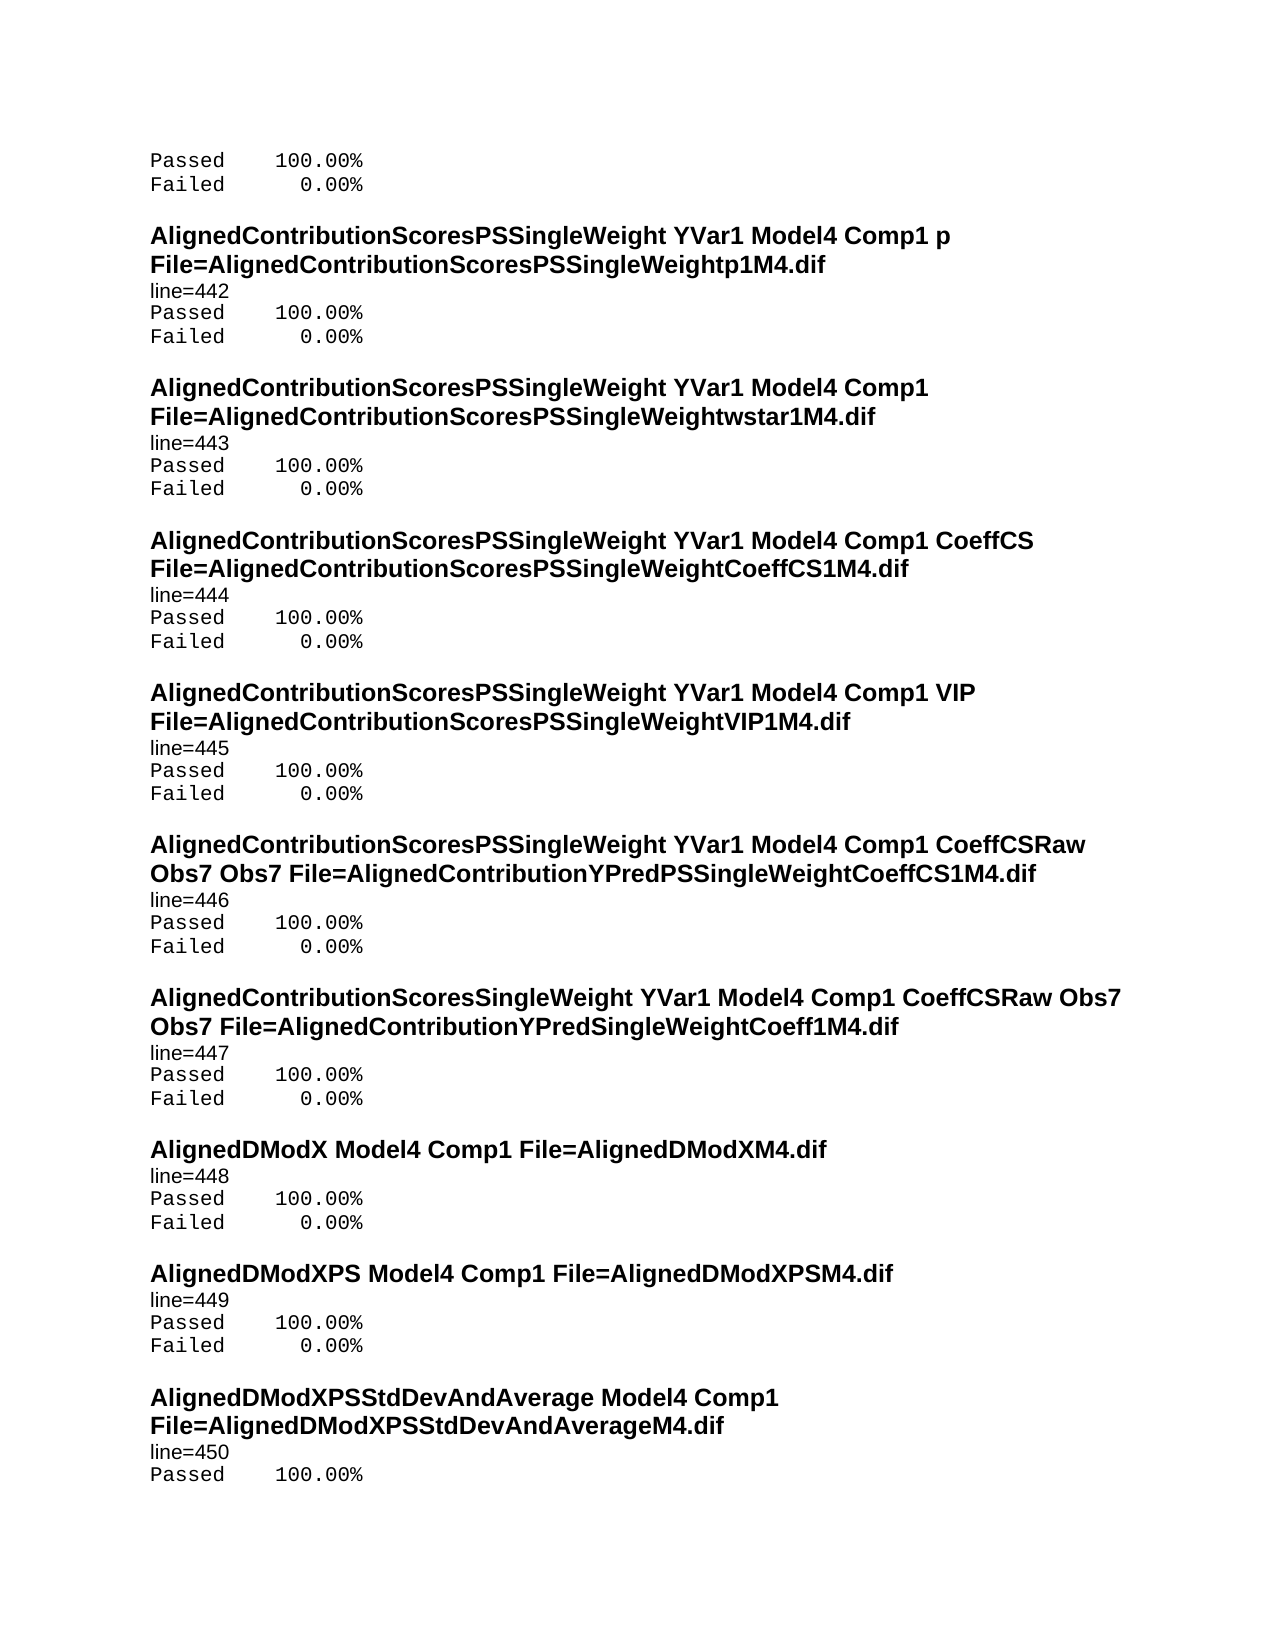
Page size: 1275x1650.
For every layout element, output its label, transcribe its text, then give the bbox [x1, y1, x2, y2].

text line=444 [150, 583, 1125, 607]
text AlignedContributionScoresPSSingleWeight YVar1 Model4 Comp1 CoeffCSRaw Obs7 Obs7 File=AlignedContributionYPredPSSingleWeightCoeffCS1M4.dif [150, 831, 1125, 888]
text Failed 0.00% [150, 1335, 1125, 1359]
text AlignedContributionScoresSingleWeight YVar1 Model4 Comp1 CoeffCSRaw Obs7 Obs7 File=AlignedContributionYPredSingleWeightCoeff1M4.dif [150, 983, 1125, 1040]
text AlignedContributionScoresPSSingleWeight YVar1 Model4 Comp1 VIP File=AlignedContributionScoresPSSingleWeightVIP1M4.dif [150, 678, 1125, 736]
text Passed 100.00% [150, 912, 1125, 936]
text Failed 0.00% [150, 174, 1125, 197]
text line=450 [150, 1440, 1125, 1464]
text line=448 [150, 1164, 1125, 1188]
text Passed 100.00% [150, 759, 1125, 783]
text Failed 0.00% [150, 478, 1125, 502]
text line=442 [150, 278, 1125, 302]
text AlignedDModXPSStdDevAndAverage Model4 Comp1 File=AlignedDModXPSStdDevAndAverageM4.dif [150, 1383, 1125, 1440]
text Passed 100.00% [150, 1064, 1125, 1088]
text Passed 100.00% [150, 607, 1125, 631]
text AlignedContributionScoresPSSingleWeight YVar1 Model4 Comp1 p File=AlignedContributionScoresPSSingleWeightp1M4.dif [150, 221, 1125, 278]
text AlignedContributionScoresPSSingleWeight YVar1 Model4 Comp1 CoeffCS File=AlignedContributionScoresPSSingleWeightCoeffCS1M4.dif [150, 526, 1125, 583]
text Failed 0.00% [150, 783, 1125, 807]
text AlignedDModX Model4 Comp1 File=AlignedDModXM4.dif [150, 1135, 1125, 1164]
text line=443 [150, 431, 1125, 455]
text line=445 [150, 736, 1125, 759]
text Failed 0.00% [150, 631, 1125, 654]
text Passed 100.00% [150, 1464, 1125, 1488]
text Passed 100.00% [150, 302, 1125, 326]
text Passed 100.00% [150, 1312, 1125, 1335]
text Failed 0.00% [150, 1088, 1125, 1112]
text Passed 100.00% [150, 455, 1125, 478]
text Passed 100.00% [150, 1188, 1125, 1212]
text Passed 100.00% [150, 150, 1125, 174]
text line=449 [150, 1288, 1125, 1312]
text Failed 0.00% [150, 936, 1125, 959]
text AlignedContributionScoresPSSingleWeight YVar1 Model4 Comp1 File=AlignedContributionScoresPSSingleWeightwstar1M4.dif [150, 373, 1125, 431]
text Failed 0.00% [150, 326, 1125, 350]
text line=447 [150, 1040, 1125, 1064]
text AlignedDModXPS Model4 Comp1 File=AlignedDModXPSM4.dif [150, 1259, 1125, 1288]
text line=446 [150, 888, 1125, 912]
text Failed 0.00% [150, 1212, 1125, 1235]
